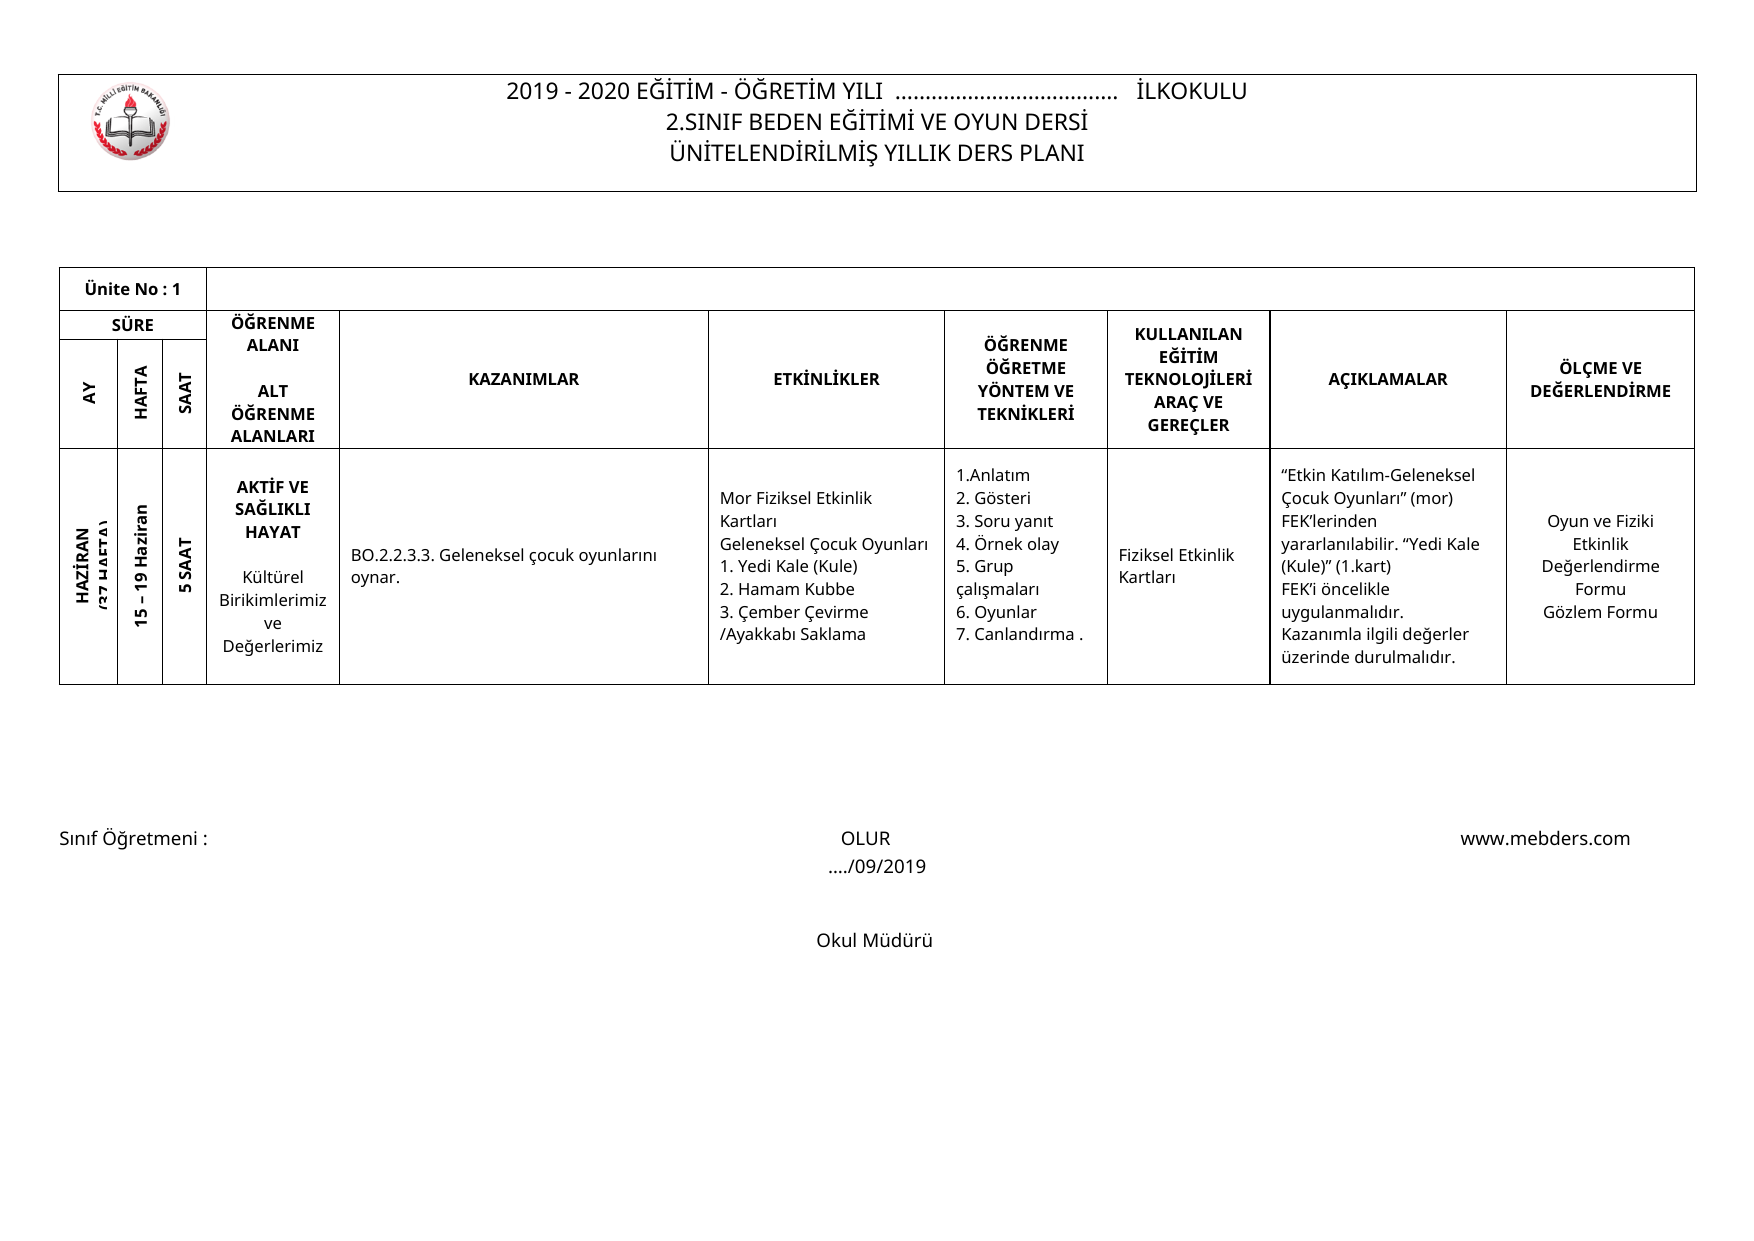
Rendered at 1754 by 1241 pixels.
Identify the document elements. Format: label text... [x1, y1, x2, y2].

table_cell SÜRE [60, 311, 206, 338]
table_cell 5 SAAT [163, 449, 206, 684]
table_header [207, 268, 1694, 310]
text Sınıf Öğretmeni : OLUR www.mebders.com [59, 826, 1695, 851]
table_header Ünite No : 1 [60, 268, 206, 310]
table_cell Oyun ve Fiziki Etkinlik Değerlendirme Formu Gözlem Formu [1507, 449, 1694, 684]
table_cell 15 – 19 Haziran [118, 449, 162, 684]
table_cell Fiziksel Etkinlik Kartları [1108, 449, 1269, 684]
text …./09/2019 [59, 853, 1695, 878]
picture [85, 77, 175, 167]
table_cell ÖĞRENME ALANI ALT ÖĞRENME ALANLARI [207, 311, 339, 447]
table_cell 1.Anlatım 2. Gösteri 3. Soru yanıt 4. Örnek olay 5. Grup çalışmaları 6. Oyunlar 7. Canlandırma . [945, 449, 1107, 684]
table_cell AY [60, 340, 117, 447]
table_cell HAZİRAN (37.HAFTA) [60, 449, 117, 684]
table_cell AKTİF VE SAĞLIKLI HAYAT Kültürel Birikimlerimiz ve Değerlerimiz [207, 449, 339, 684]
table_cell HAFTA [118, 340, 162, 447]
table_cell BO.2.2.3.3. Geleneksel çocuk oyunlarını oynar. [340, 449, 708, 684]
text Okul Müdürü [723, 927, 1695, 953]
table_cell ETKİNLİKLER [709, 311, 944, 447]
table_cell KULLANILAN EĞİTİM TEKNOLOJİLERİ ARAÇ VE GEREÇLER [1108, 311, 1269, 447]
table_cell “Etkin Katılım-Geleneksel Çocuk Oyunları” (mor) FEK’lerinden yararlanılabilir. “Yedi Kale (Kule)” (1.kart) FEK’i öncelikle uygulanmalıdır. Kazanımla ilgili değerler üzerinde durulmalıdır. [1271, 449, 1506, 684]
table_cell ÖĞRENME ÖĞRETME YÖNTEM VE TEKNİKLERİ [945, 311, 1107, 447]
table_cell Mor Fiziksel Etkinlik Kartları Geleneksel Çocuk Oyunları 1. Yedi Kale (Kule) 2. Hamam Kubbe 3. Çember Çevirme /Ayakkabı Saklama [709, 449, 944, 684]
table_cell ÖLÇME VE DEĞERLENDİRME [1507, 311, 1694, 447]
table_cell AÇIKLAMALAR [1271, 311, 1506, 447]
table_cell KAZANIMLAR [340, 311, 708, 447]
table_cell SAAT [163, 340, 206, 447]
